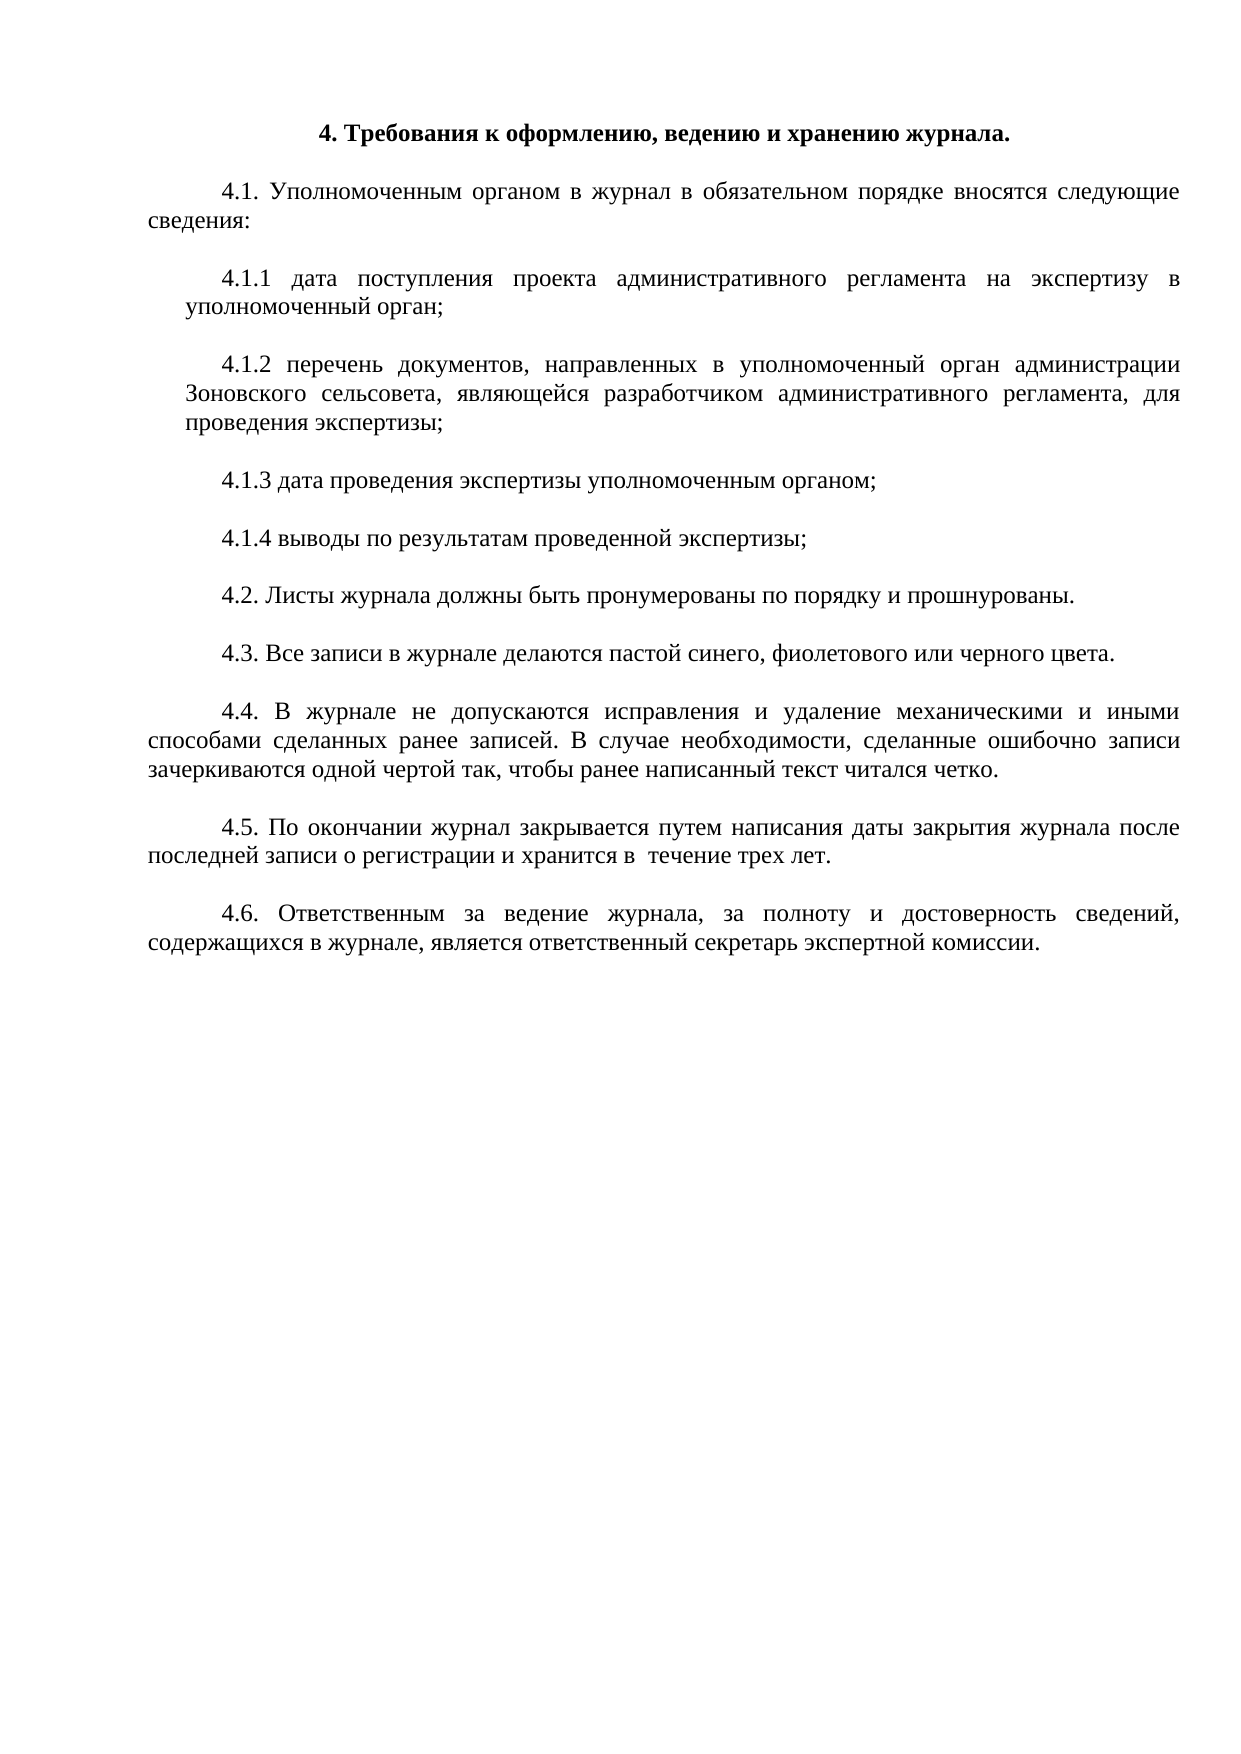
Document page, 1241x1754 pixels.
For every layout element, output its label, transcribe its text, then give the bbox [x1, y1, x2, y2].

text 4.3. Все записи в журнале делаются пастой синего, фиолетового или черного цвета. [148, 638, 1181, 667]
text 4.1.1 дата поступления проекта административного регламента на экспертизу в уполномоченный орган; [185, 263, 1181, 320]
text 4.1. Уполномоченным органом в журнал в обязательном порядке вносятся следующие сведения: [148, 176, 1181, 233]
text 4.1.4 выводы по результатам проведенной экспертизы; [185, 523, 1181, 551]
text 4.6. Ответственным за ведение журнала, за полноту и достоверность сведений, содержащихся в журнале, является ответственный секретарь экспертной комиссии. [148, 898, 1181, 956]
text 4.4. В журнале не допускаются исправления и удаление механическими и иными способами сделанных ранее записей. В случае необходимости, сделанные ошибочно записи зачеркиваются одной чертой так, чтобы ранее написанный текст читался четко. [148, 696, 1181, 783]
text 4.5. По окончании журнал закрывается путем написания даты закрытия журнала после последней записи о регистрации и хранится в течение трех лет. [148, 812, 1181, 869]
text 4.2. Листы журнала должны быть пронумерованы по порядку и прошнурованы. [148, 581, 1181, 609]
subtitle 4. Требования к оформлению, ведению и хранению журнала. [148, 118, 1181, 147]
text 4.1.3 дата проведения экспертизы уполномоченным органом; [185, 465, 1181, 493]
text 4.1.2 перечень документов, направленных в уполномоченный орган администрации Зоновского сельсовета, являющейся разработчиком административного регламента, для проведения экспертизы; [185, 349, 1181, 436]
